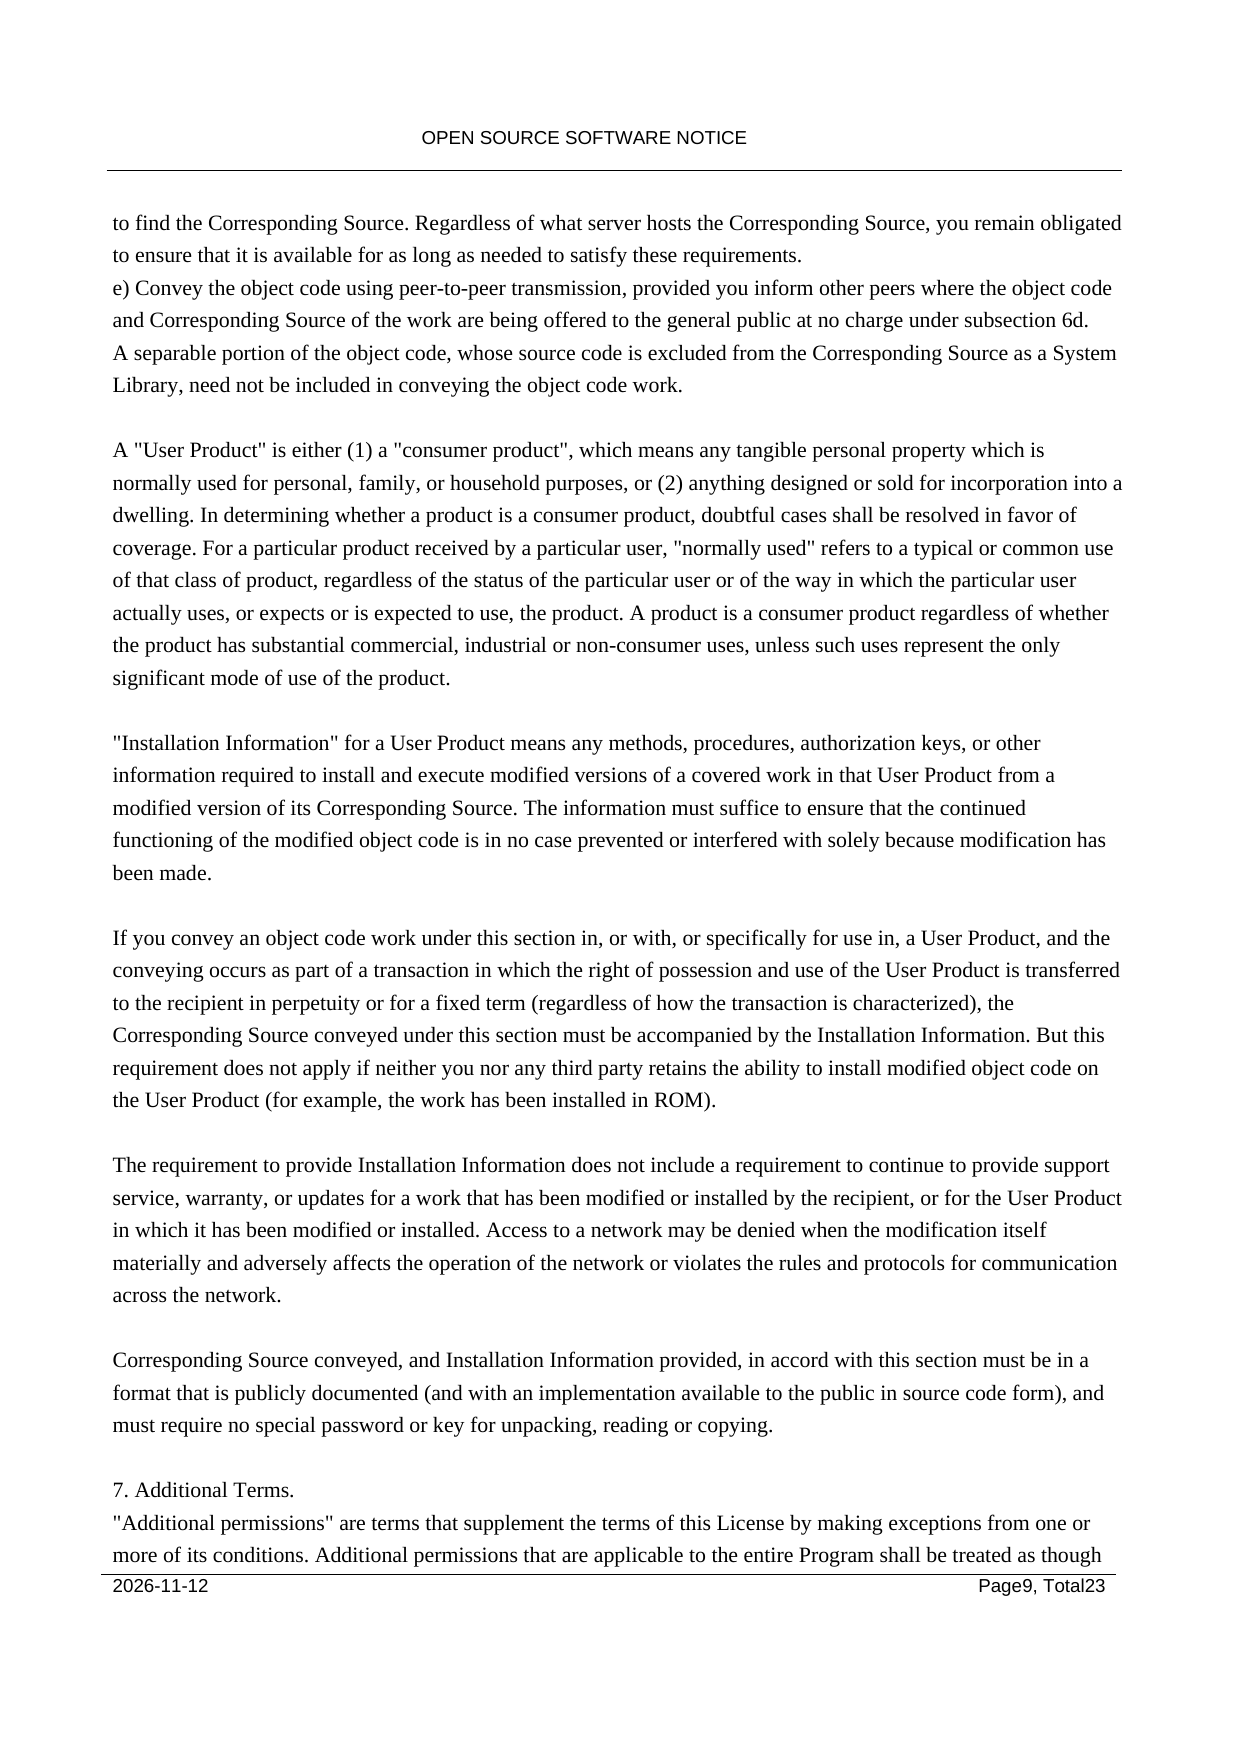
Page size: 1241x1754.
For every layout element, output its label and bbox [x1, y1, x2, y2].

text [112, 206, 1128, 1571]
